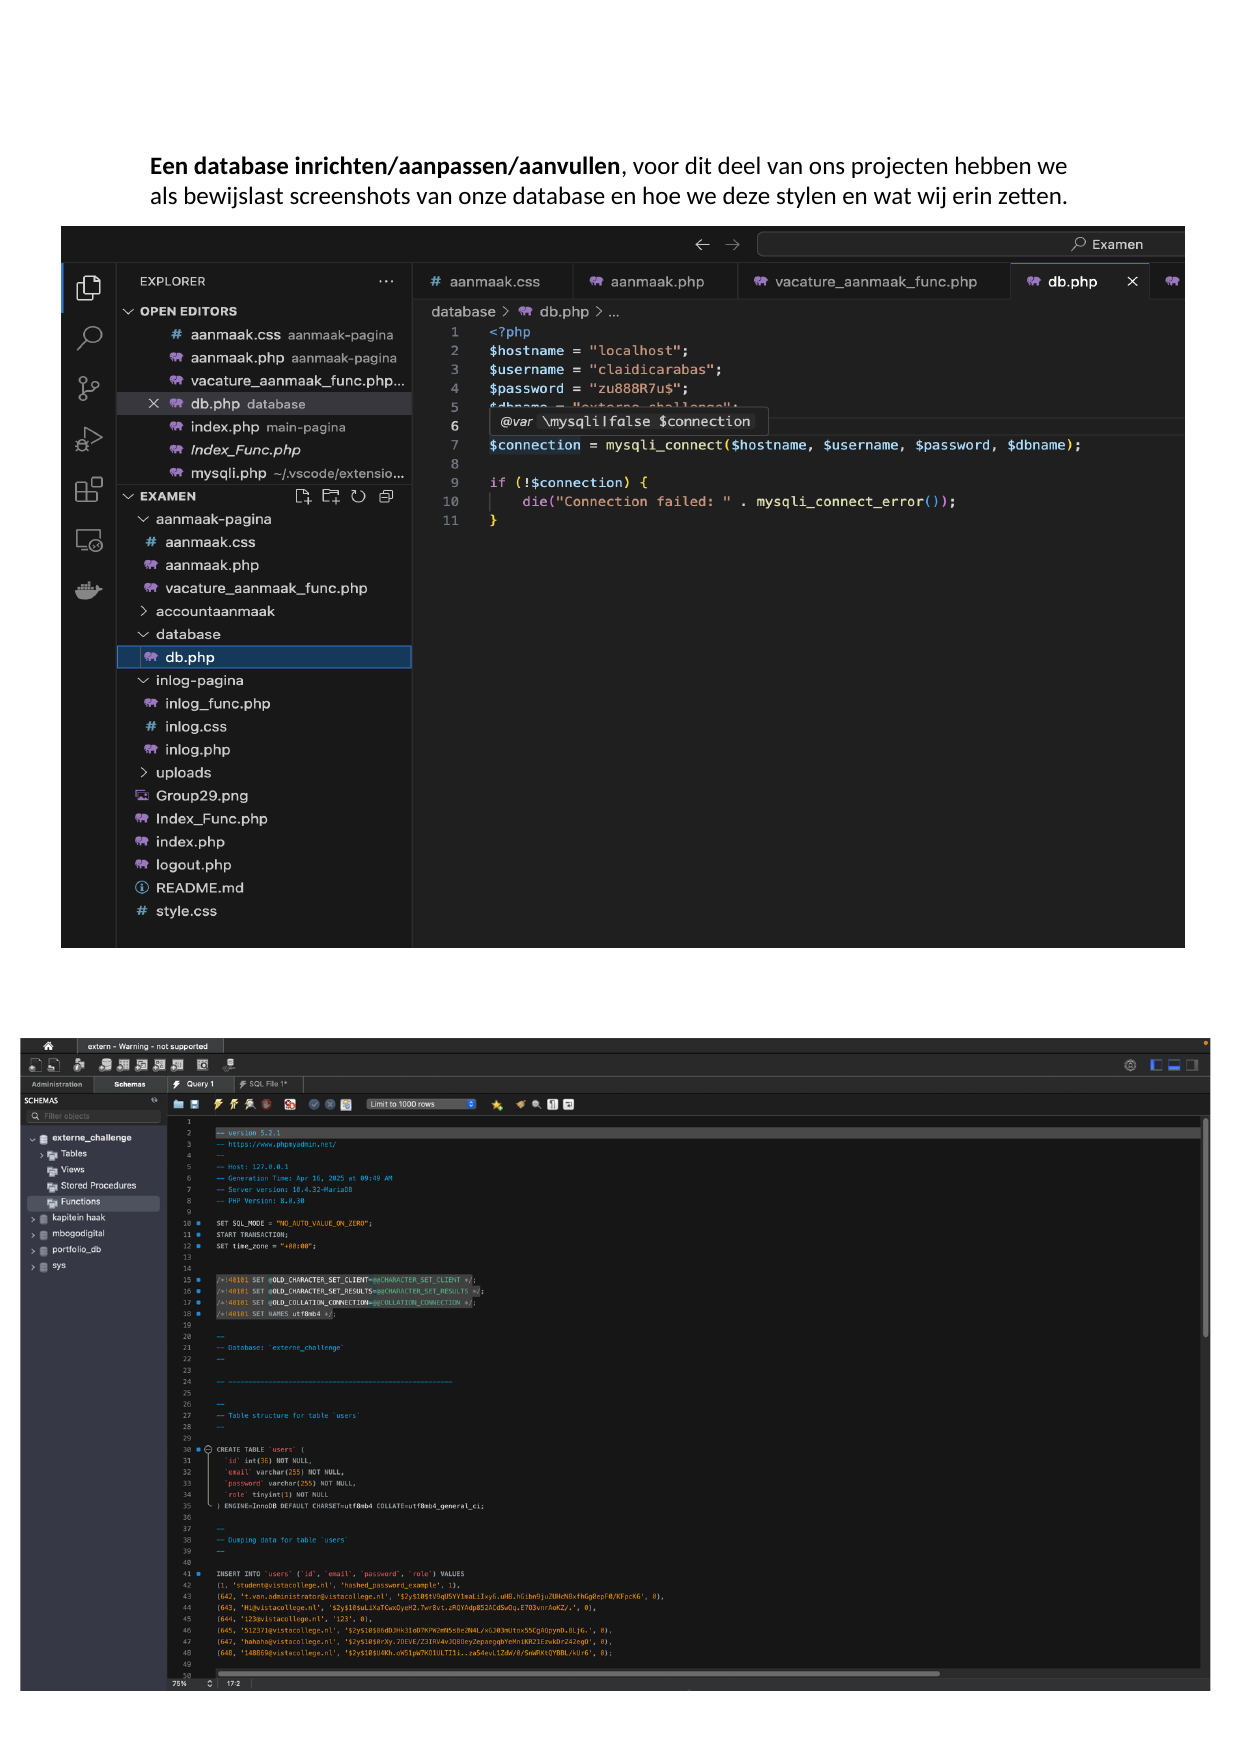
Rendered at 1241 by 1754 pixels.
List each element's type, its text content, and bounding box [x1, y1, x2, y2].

picture [20, 1038, 1211, 1691]
picture [61, 226, 1185, 948]
text Een database inrichten/aanpassen/aanvullen, voor dit deel van ons projecten hebben we als bewijslast screenshots van onze database en hoe we deze stylen en wat wij erin zetten. [150, 150, 1090, 211]
